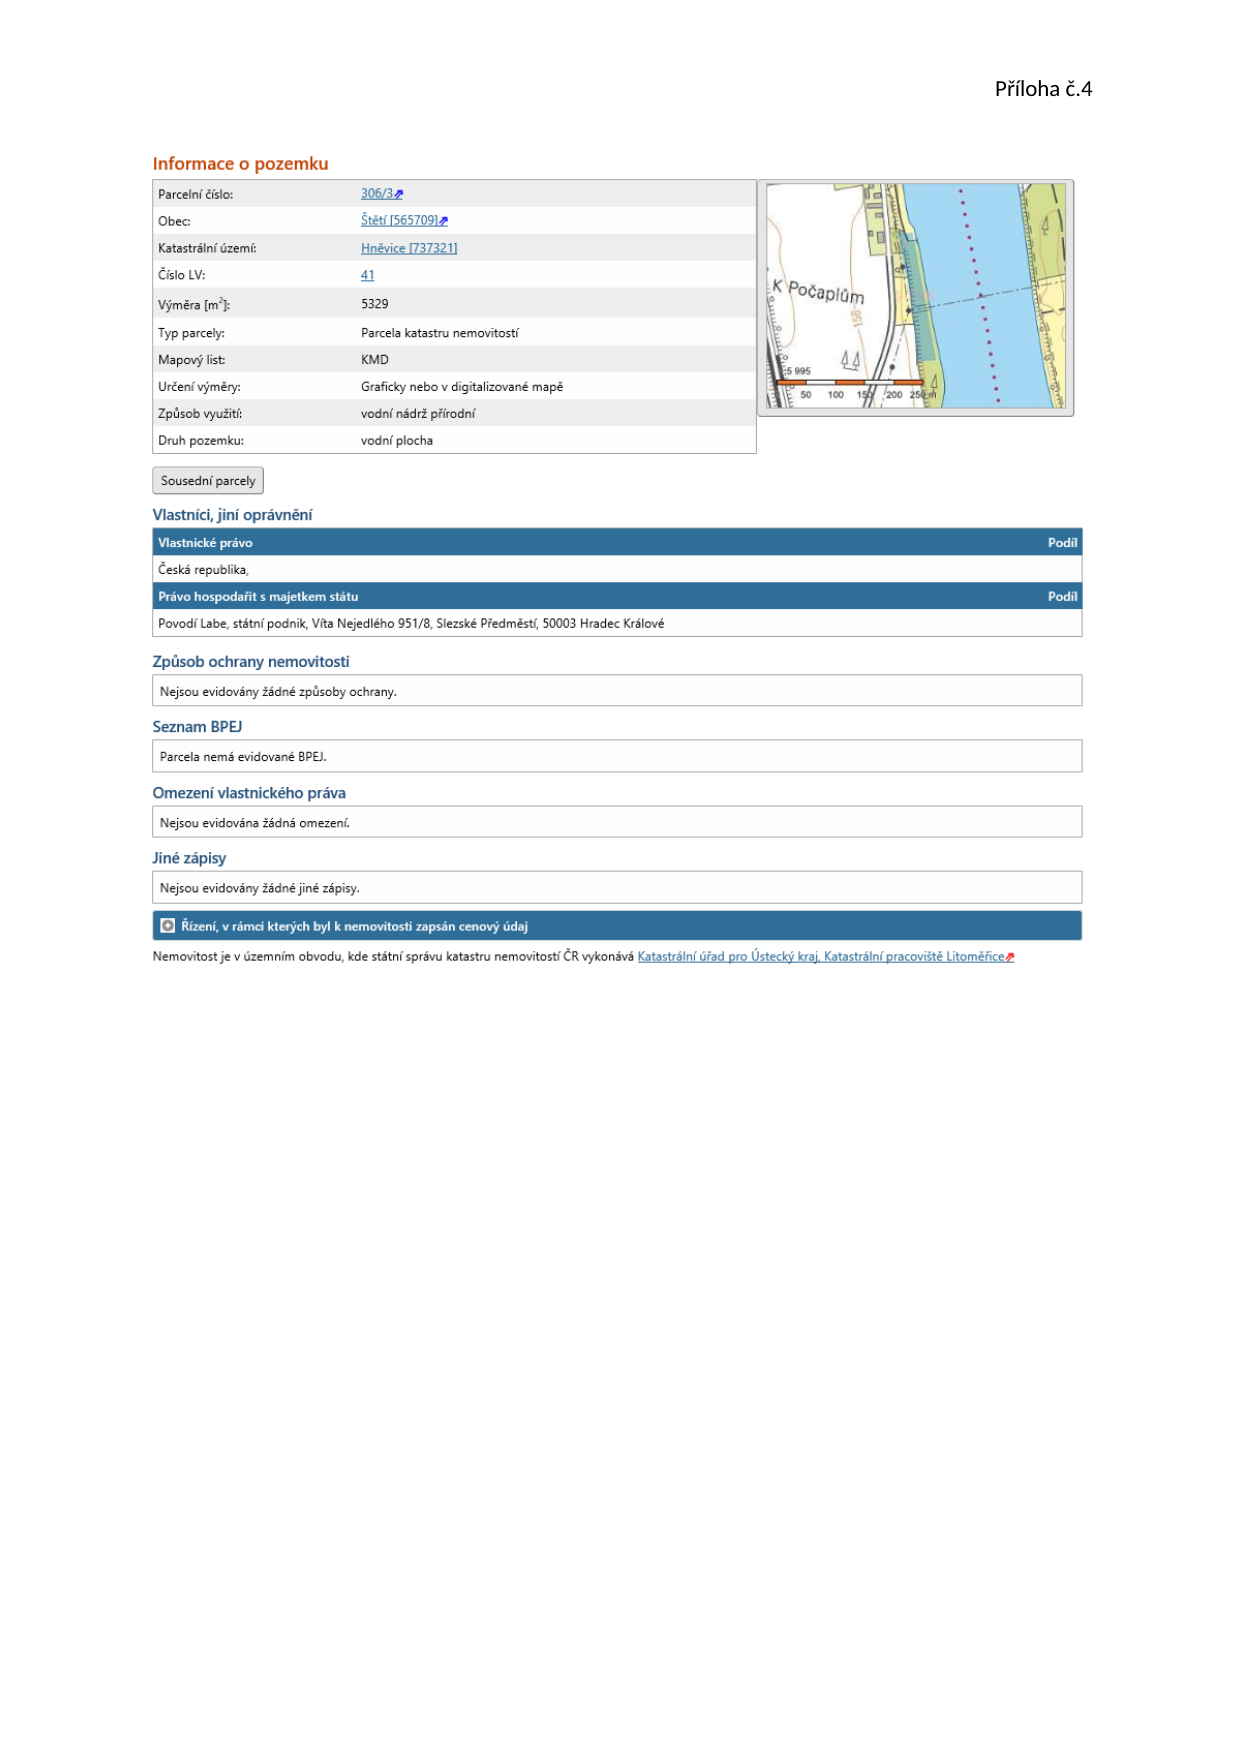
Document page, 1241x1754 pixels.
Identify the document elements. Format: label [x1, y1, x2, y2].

picture [147, 147, 1093, 972]
